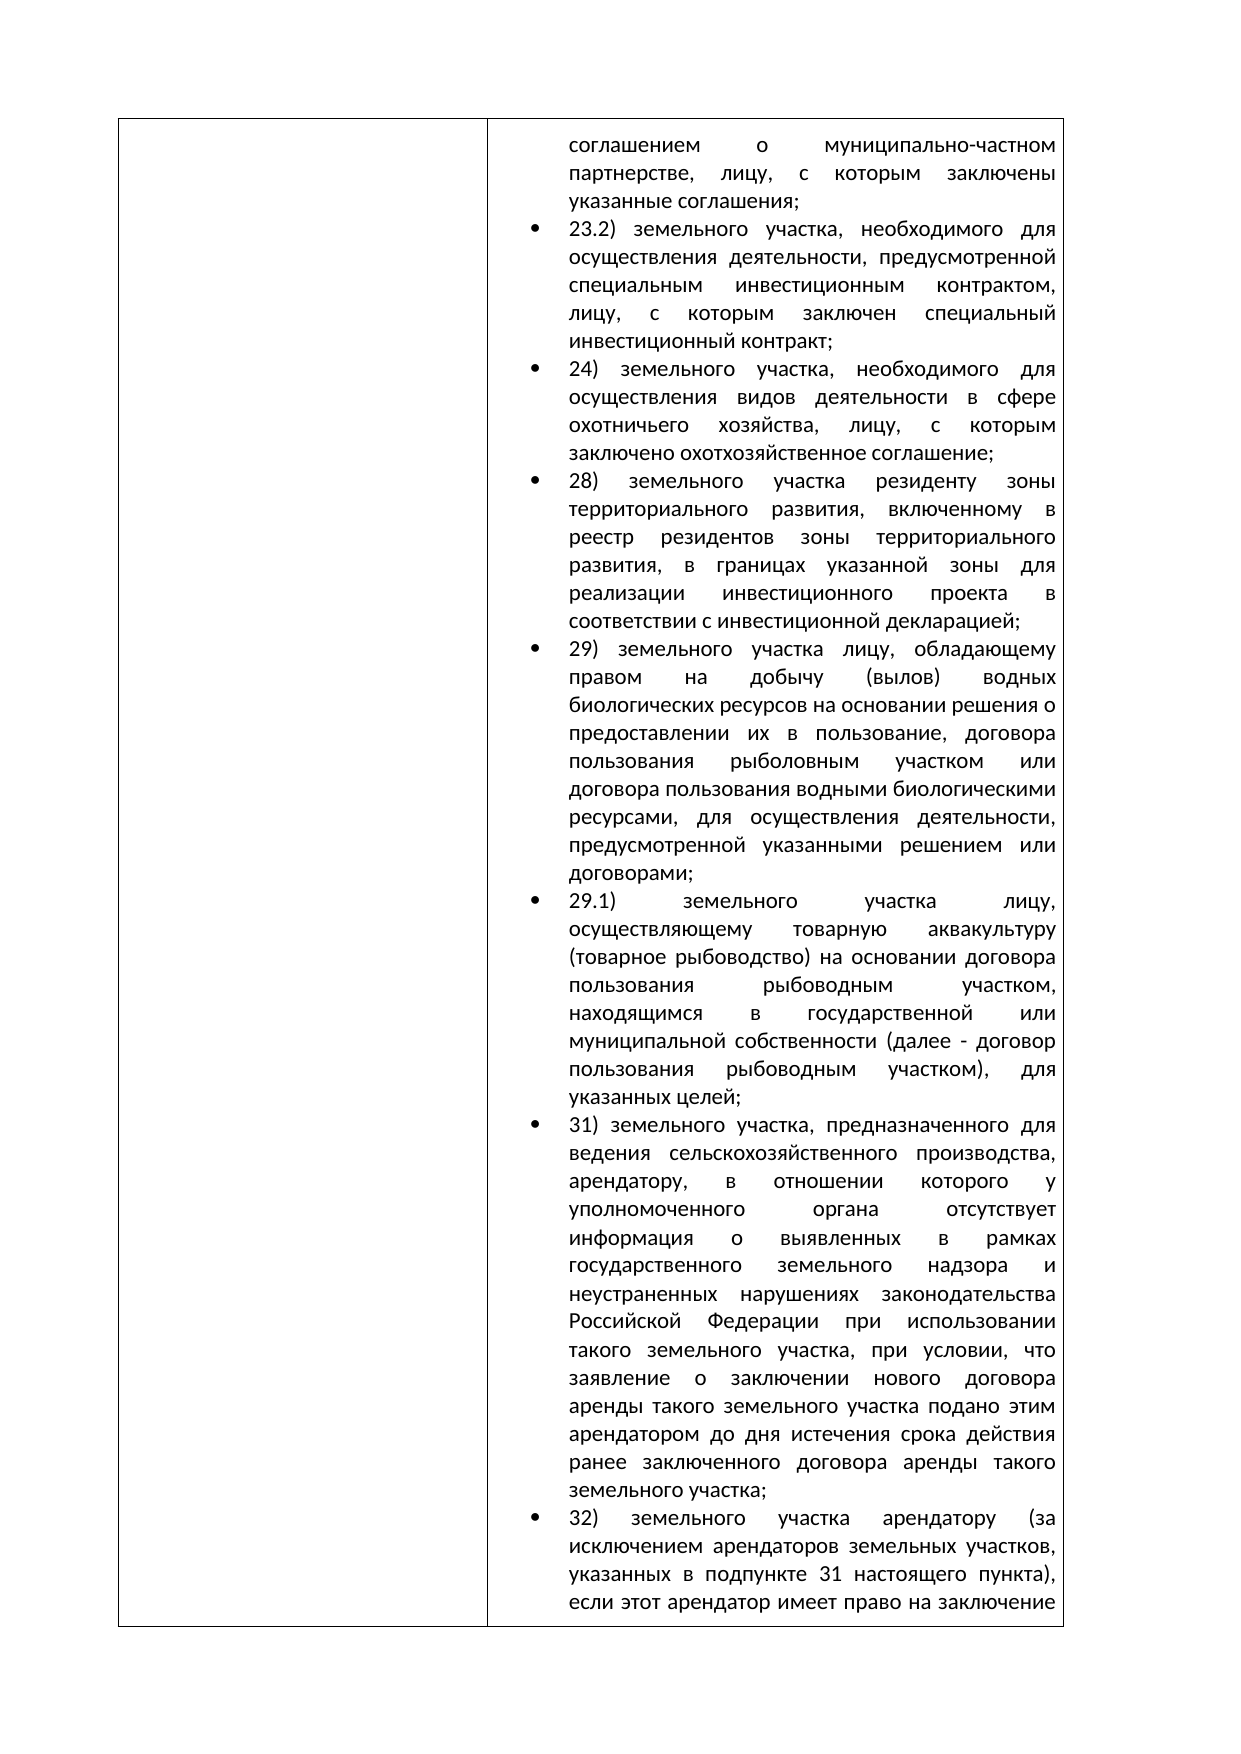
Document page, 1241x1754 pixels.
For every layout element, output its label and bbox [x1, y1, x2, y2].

table_cell [488, 119, 1063, 1626]
table_cell [119, 119, 487, 1626]
